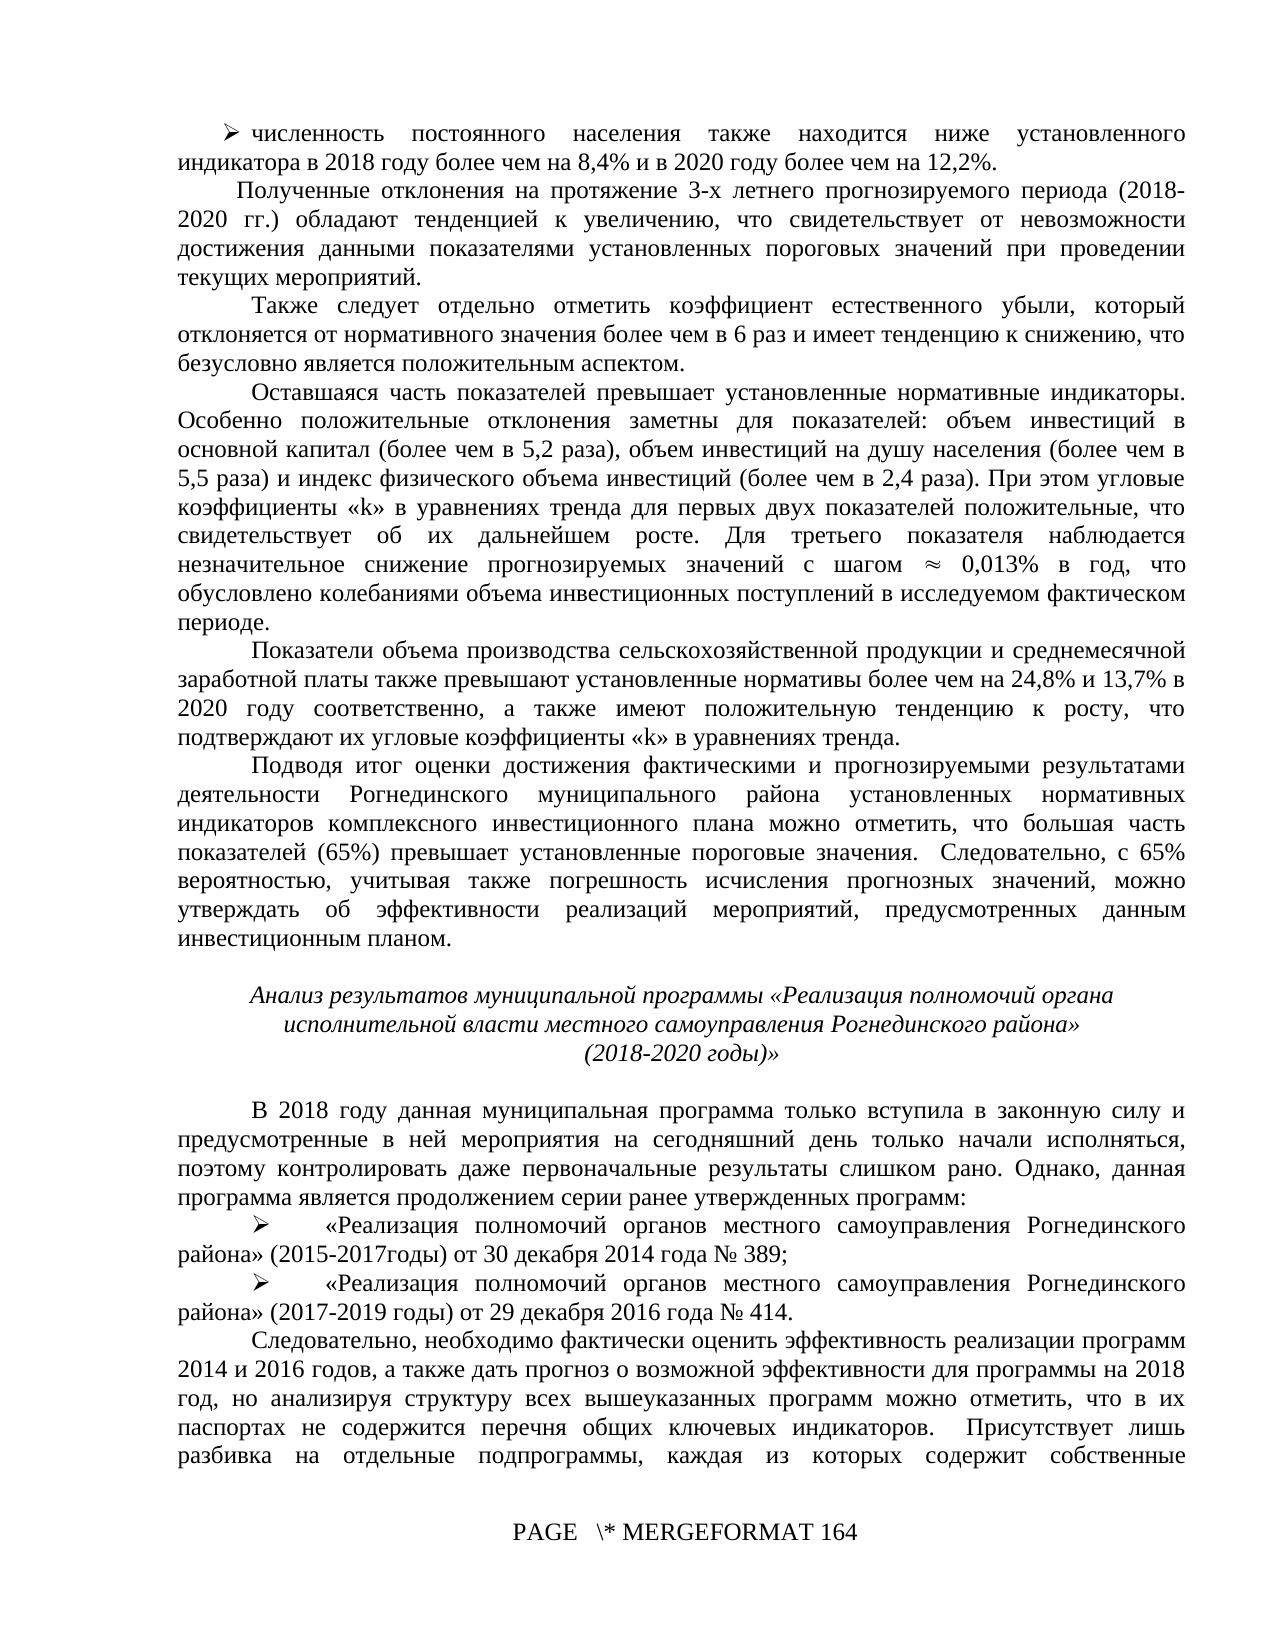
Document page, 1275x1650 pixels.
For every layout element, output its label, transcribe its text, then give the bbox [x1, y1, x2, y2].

text Оставшаяся часть показателей превышает установленные нормативные индикаторы. Особенно положительные отклонения заметны для показателей: объем инвестиций в основной капитал (более чем в 5,2 раза), объем инвестиций на душу населения (более чем в 5,5 раза) и индекс физического объема инвестиций (более чем в 2,4 раза). При этом угловые коэффициенты «k» в уравнениях тренда для первых двух показателей положительные, что свидетельствует об их дальнейшем росте. Для третьего показателя наблюдается незначительное снижение прогнозируемых значений с шагом 0,013% в год, что обусловлено колебаниями объема инвестиционных поступлений в исследуемом фактическом периоде. [177, 377, 1186, 636]
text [177, 1326, 1186, 1469]
text Показатели объема производства сельскохозяйственной продукции и среднемесячной заработной платы также превышают установленные нормативы более чем на 24,8% и 13,7% в 2020 году соответственно, а также имеют положительную тенденцию к росту, что подтверждают их угловые коэффициенты «k» в уравнениях тренда. [177, 636, 1186, 751]
list численность постоянного населения также находится ниже установленного индикатора в 2018 году более чем на 8,4% и в 2020 году более чем на 12,2%. [177, 118, 1186, 176]
text В 2018 году данная муниципальная программа только вступила в законную силу и предусмотренные в ней мероприятия на сегодняшний день только начали исполняться, поэтому контролировать даже первоначальные результаты слишком рано. Однако, данная программа является продолжением серии ранее утвержденных программ: [177, 1096, 1186, 1211]
text Подводя итог оценки достижения фактическими и прогнозируемыми результатами деятельности Рогнединского муниципального района установленных нормативных индикаторов комплексного инвестиционного плана можно отметить, что большая часть показателей (65%) превышает установленные пороговые значения. Следовательно, с 65% вероятностью, учитывая также погрешность исчисления прогнозных значений, можно утверждать об эффективности реализаций мероприятий, предусмотренных данным инвестиционным планом. [177, 751, 1186, 952]
list «Реализация полномочий органов местного самоуправления Рогнединского района» (2017-2019 годы) от 29 декабря 2016 года № 414. [177, 1268, 1186, 1326]
text Также следует отдельно отметить коэффициент естественного убыли, который отклоняется от нормативного значения более чем в 6 раз и имеет тенденцию к снижению, что безусловно является положительным аспектом. [177, 291, 1186, 377]
text Полученные отклонения на протяжение 3-х летнего прогнозируемого периода (2018-2020 гг.) обладают тенденцией к увеличению, что свидетельствует от невозможности достижения данными показателями установленных пороговых значений при проведении текущих мероприятий. [177, 176, 1186, 291]
text Анализ результатов муниципальной программы «Реализация полномочий органа исполнительной власти местного самоуправления Рогнединского района» [177, 981, 1186, 1038]
text (2018-2020 годы)» [177, 1038, 1186, 1067]
list «Реализация полномочий органов местного самоуправления Рогнединского района» (2015-2017годы) от 30 декабря 2014 года № 389; [177, 1211, 1186, 1268]
